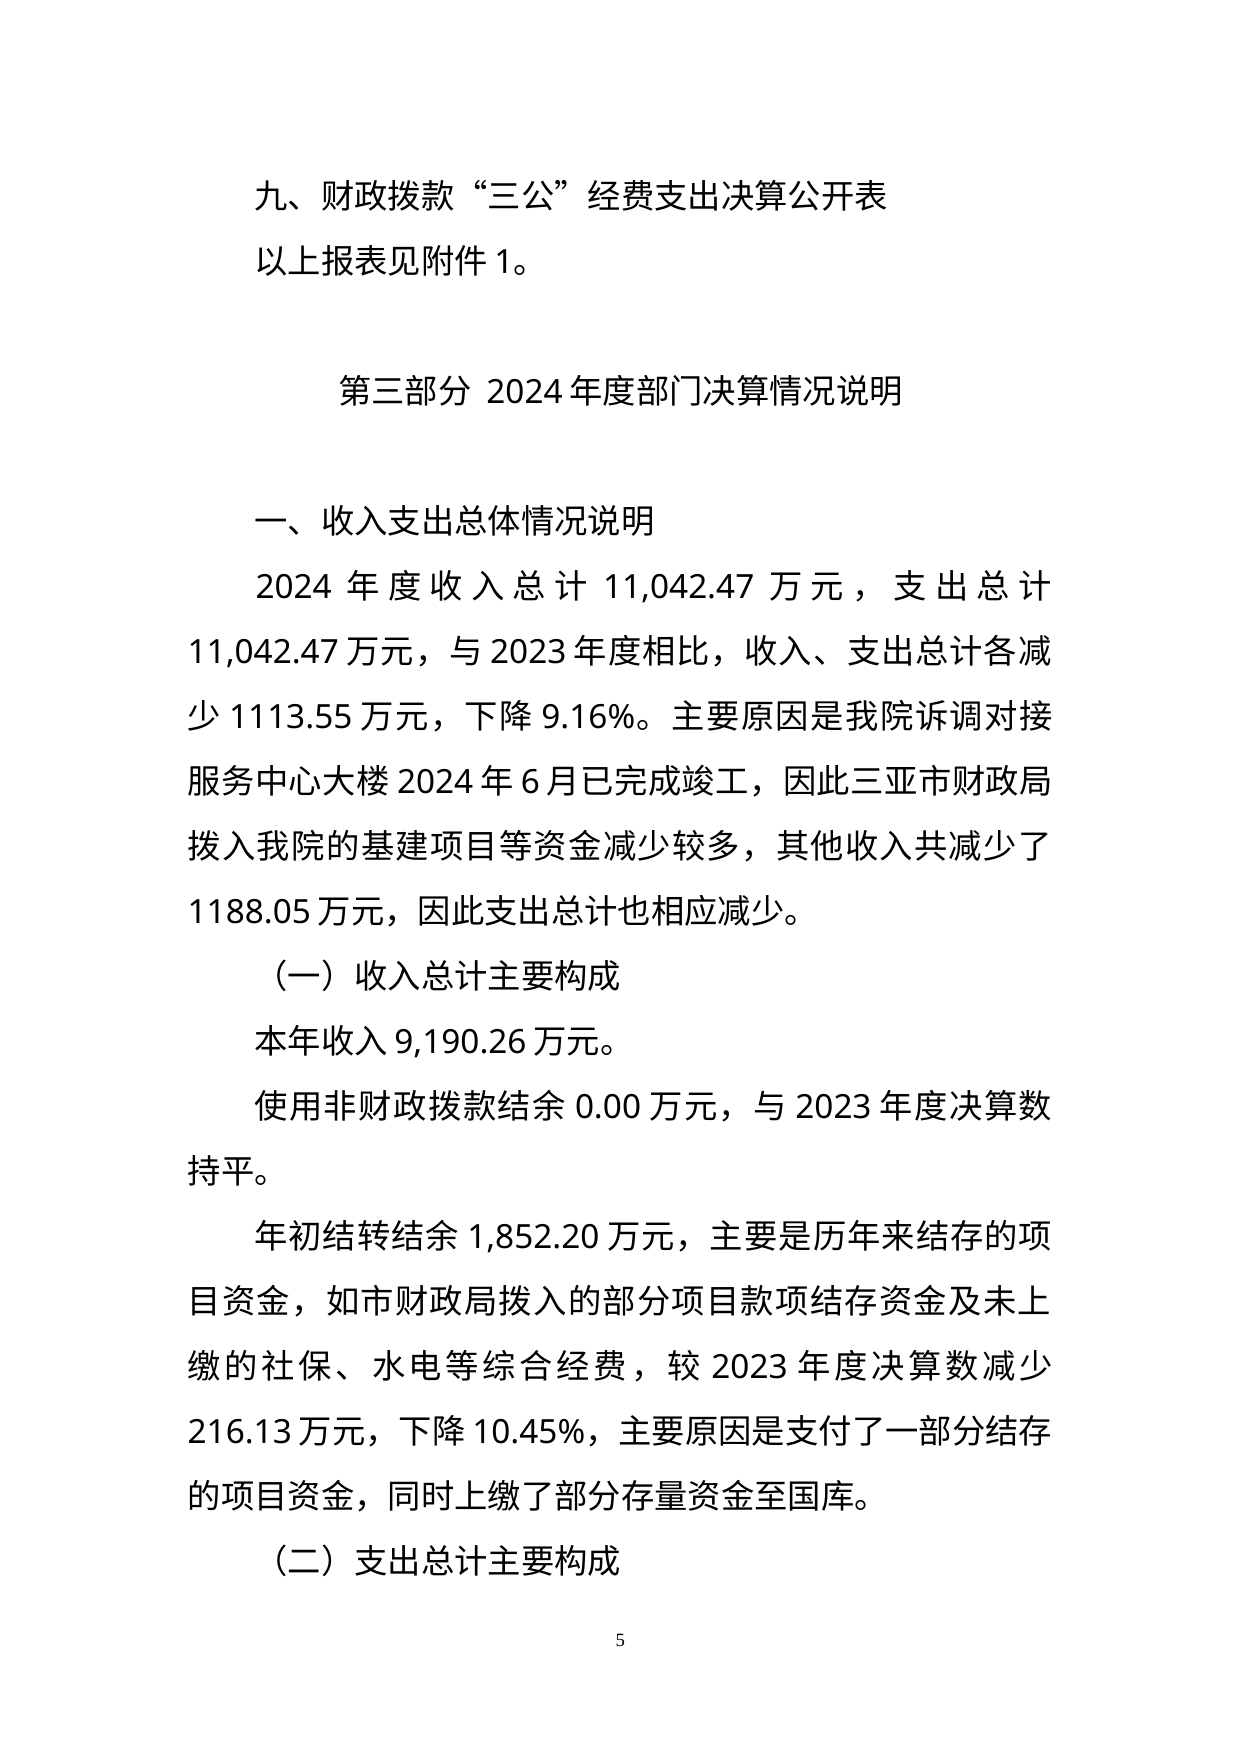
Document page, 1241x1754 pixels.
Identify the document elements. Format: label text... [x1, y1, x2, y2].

text （二）支出总计主要构成 [187, 1527, 1053, 1592]
text 一、收入支出总体情况说明 2024年度收入总计11,042.47万元，支出总计11,042.47万元，与2023年度相比，收入、支出总计各减少1113.55万元，下降9.16%。主要原因是我院诉调对接服务中心大楼2024年6月已完成竣工，因此三亚市财政局拨入我院的基建项目等资金减少较多，其他收入共减少了1188.05万元，因此支出总计也相应减少。 [187, 487, 1053, 942]
text 使用非财政拨款结余0.00万元，与2023年度决算数持平。 [187, 1072, 1053, 1202]
text （一）收入总计主要构成 [187, 942, 1053, 1007]
text 九、财政拨款“三公”经费支出决算公开表 [187, 162, 1053, 227]
text 第三部分 2024年度部门决算情况说明 [187, 357, 1053, 422]
text 以上报表见附件1。 [187, 227, 1053, 292]
text 年初结转结余1,852.20万元，主要是历年来结存的项目资金，如市财政局拨入的部分项目款项结存资金及未上缴的社保、水电等综合经费，较2023年度决算数减少216.13万元，下降10.45%，主要原因是支付了一部分结存的项目资金，同时上缴了部分存量资金至国库。 [187, 1202, 1053, 1527]
text 本年收入9,190.26万元。 [187, 1007, 1053, 1072]
